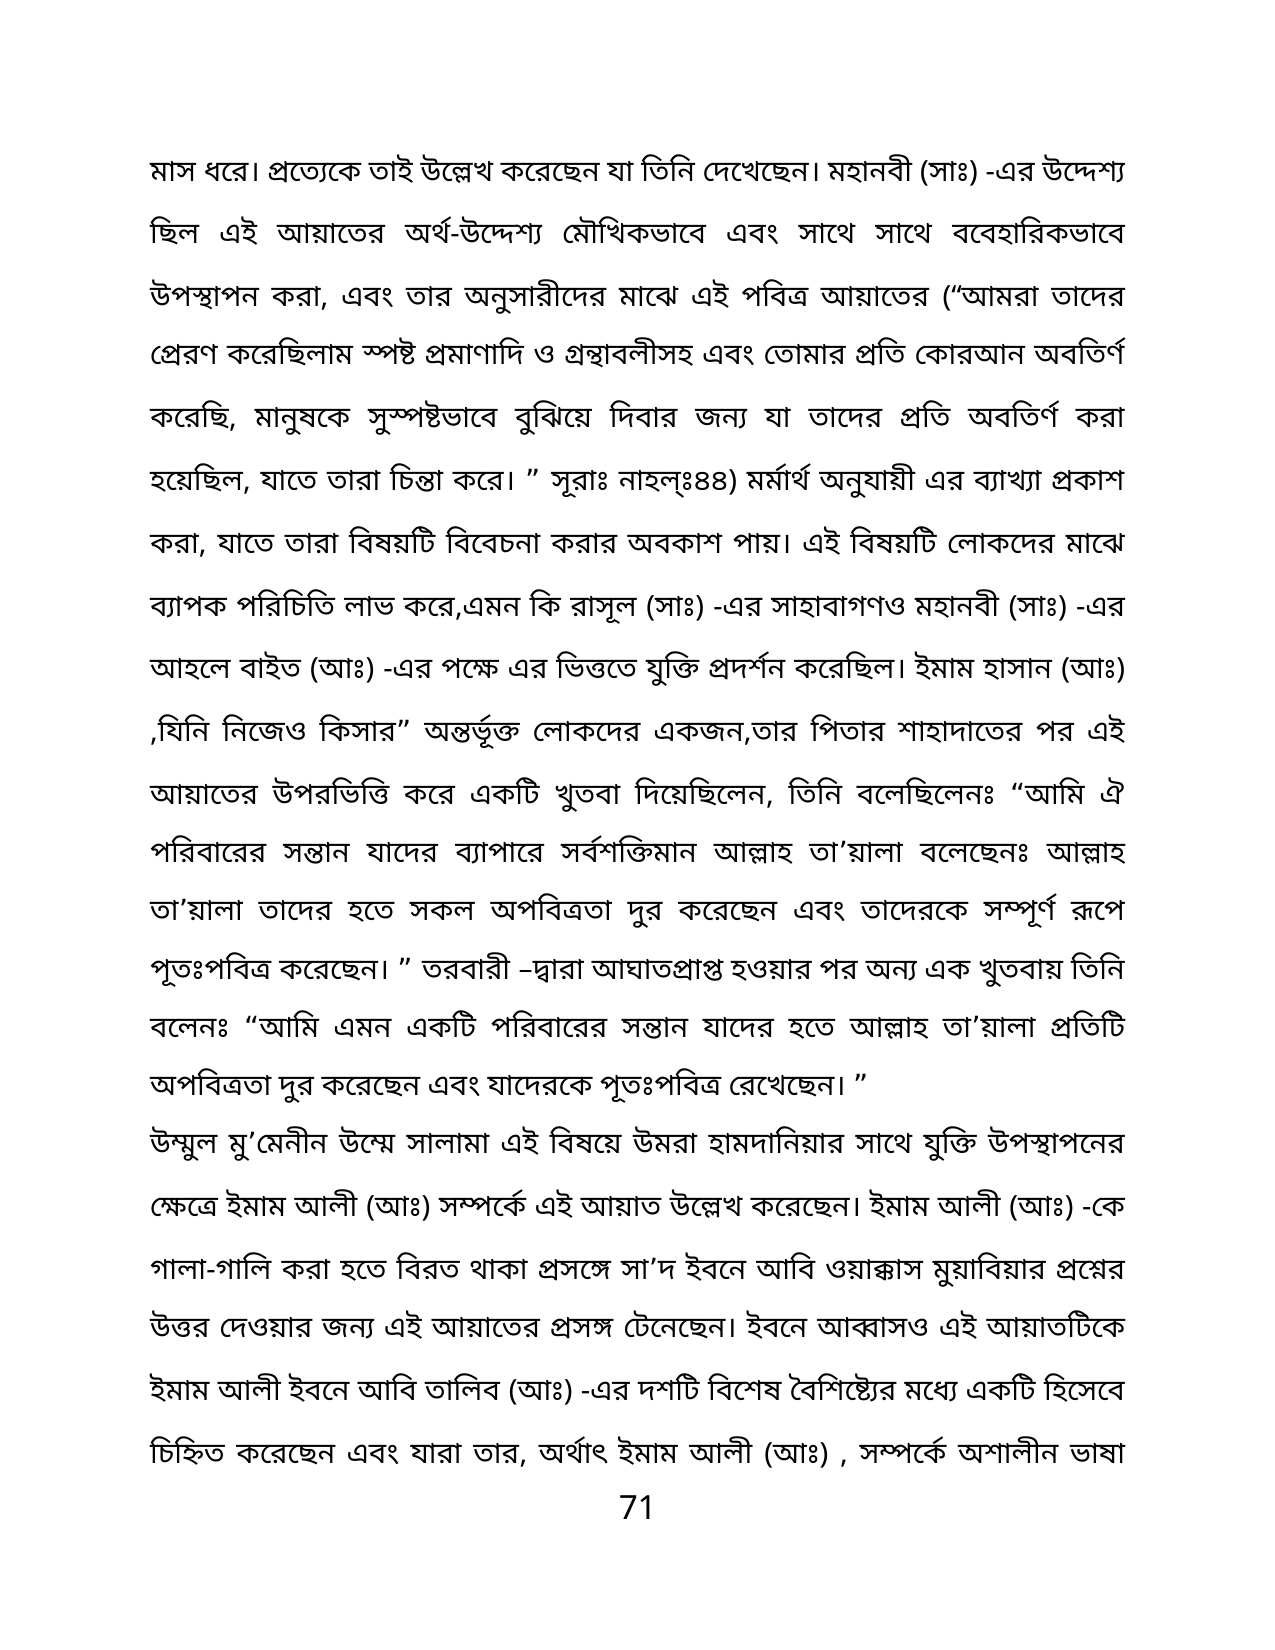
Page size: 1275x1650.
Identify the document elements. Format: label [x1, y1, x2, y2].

text [150, 150, 1125, 1107]
text [150, 1127, 1125, 1475]
